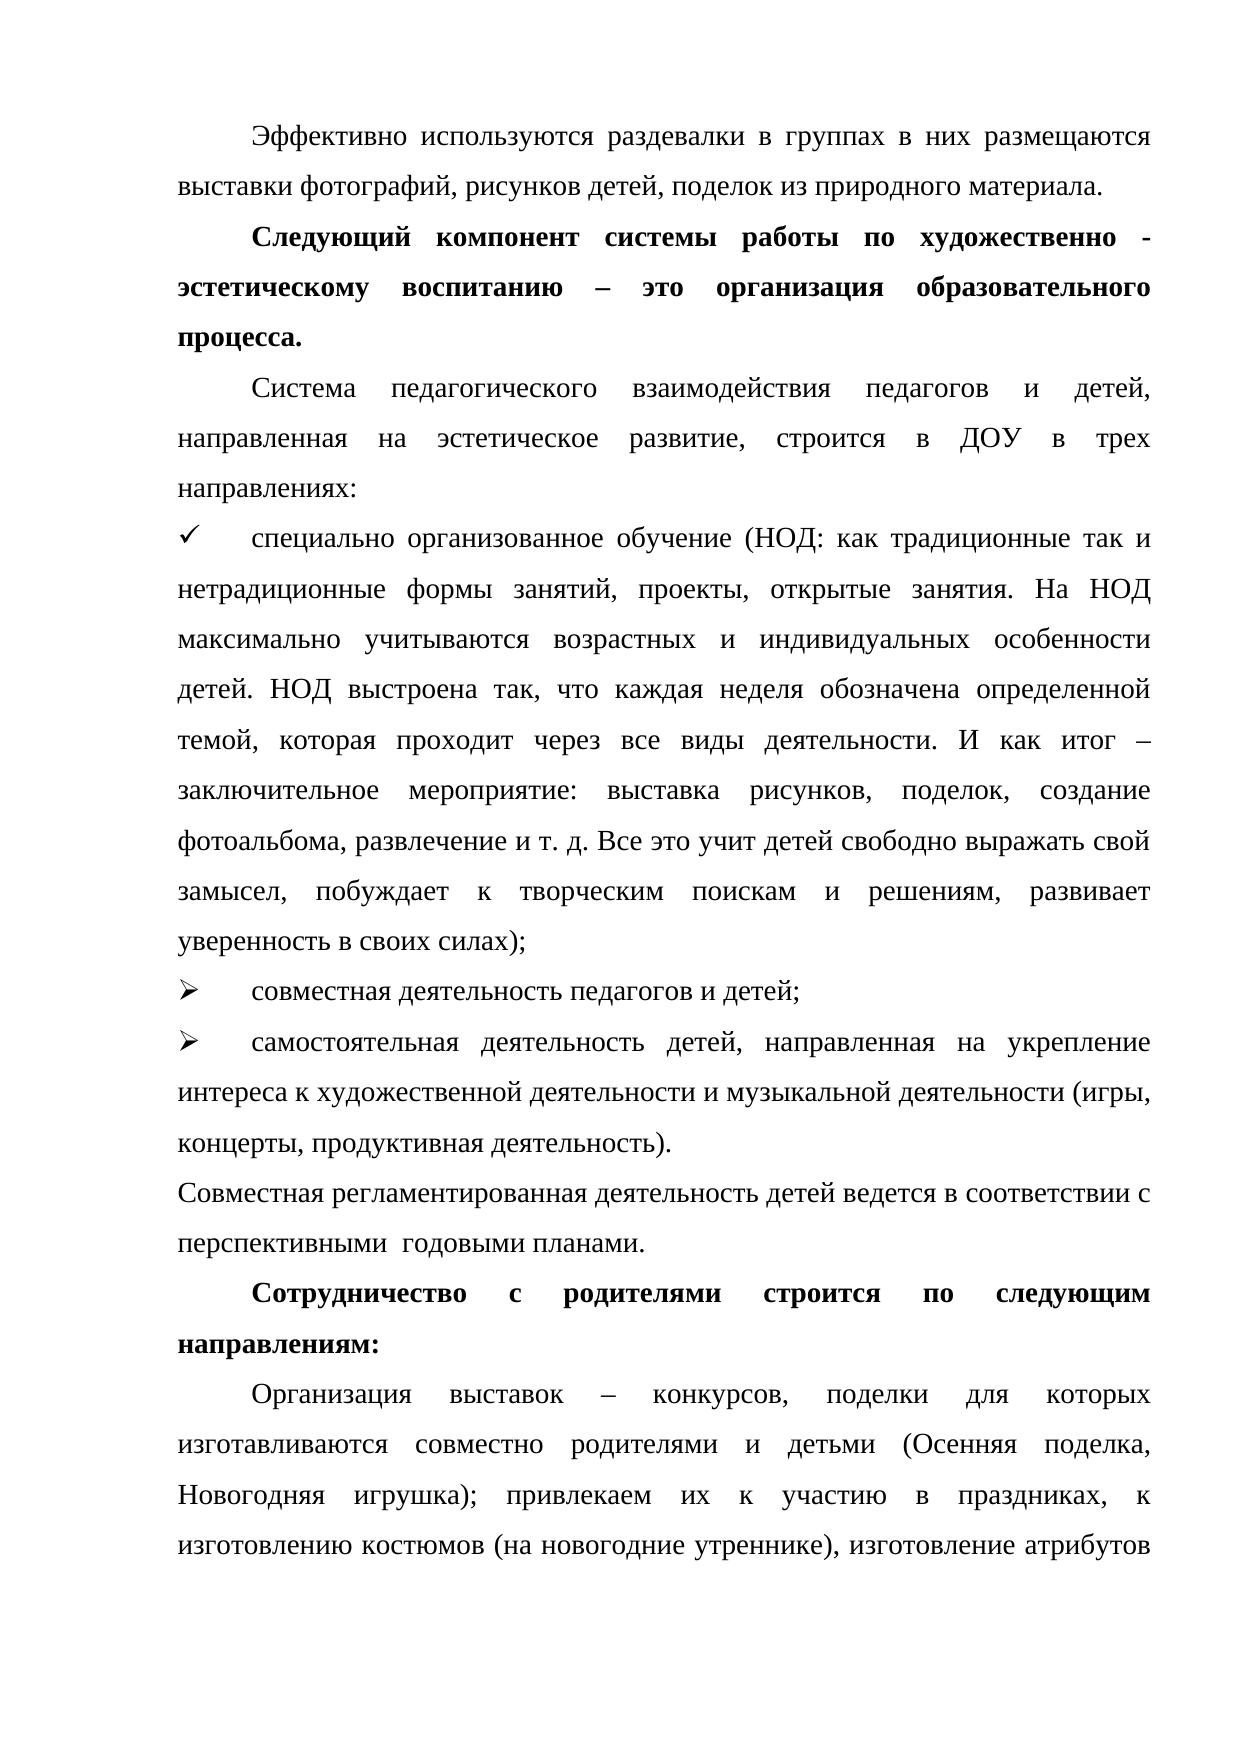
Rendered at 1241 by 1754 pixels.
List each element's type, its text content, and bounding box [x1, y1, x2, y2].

list совместная деятельность педагогов и детей; [177, 973, 1152, 1007]
text Сотрудничество с родителями строится по следующим направлениям: [177, 1276, 1152, 1359]
text Эффективно используются раздевалки в группах в них размещаются выставки фотографий, рисунков детей, поделок из природного материала. [177, 118, 1152, 202]
text Совместная регламентированная деятельность детей ведется в соответствии с перспективными годовыми планами. [177, 1175, 1152, 1259]
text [177, 1376, 1152, 1561]
list специально организованное обучение (НОД: как традиционные так и нетрадиционные формы занятий, проекты, открытые занятия. На НОД максимально учитываются возрастных и индивидуальных особенности детей. НОД выстроена так, что каждая неделя обозначена определенной темой, которая проходит через все виды деятельности. И как итог – заключительное мероприятие: выставка рисунков, поделок, создание фотоальбома, развлечение и т. д. Все это учит детей свободно выражать свой замысел, побуждает к творческим поискам и решениям, развивает уверенность в своих силах); [177, 521, 1152, 957]
text Следующий компонент системы работы по художественно - эстетическому воспитанию – это организация образовательного процесса. [177, 219, 1152, 353]
text Система педагогического взаимодействия педагогов и детей, направленная на эстетическое развитие, строится в ДОУ в трех направлениях: [177, 370, 1152, 504]
list самостоятельная деятельность детей, направленная на укрепление интереса к художественной деятельности и музыкальной деятельности (игры, концерты, продуктивная деятельность). [177, 1024, 1152, 1158]
